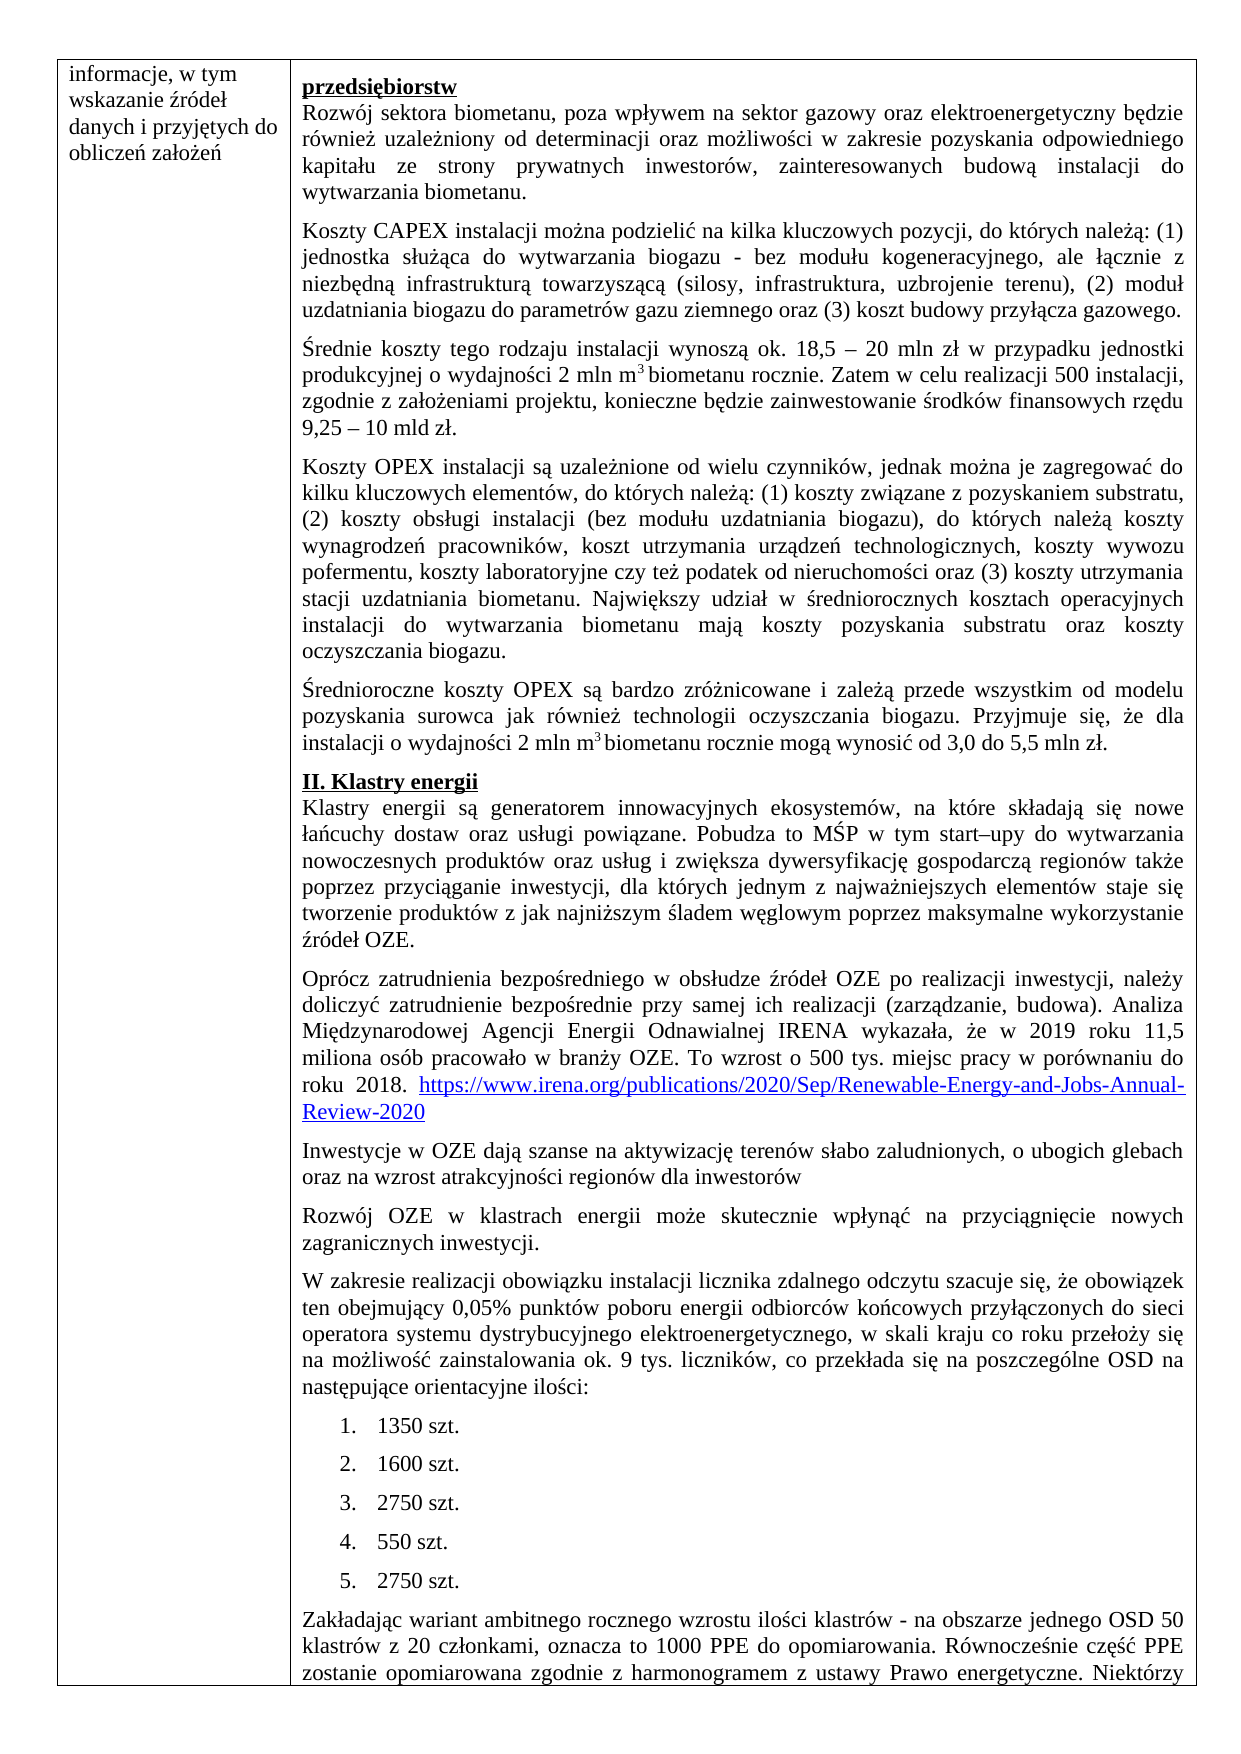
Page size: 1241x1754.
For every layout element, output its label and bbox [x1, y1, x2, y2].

table_cell [291, 60, 1196, 1685]
table_cell [58, 60, 290, 1685]
